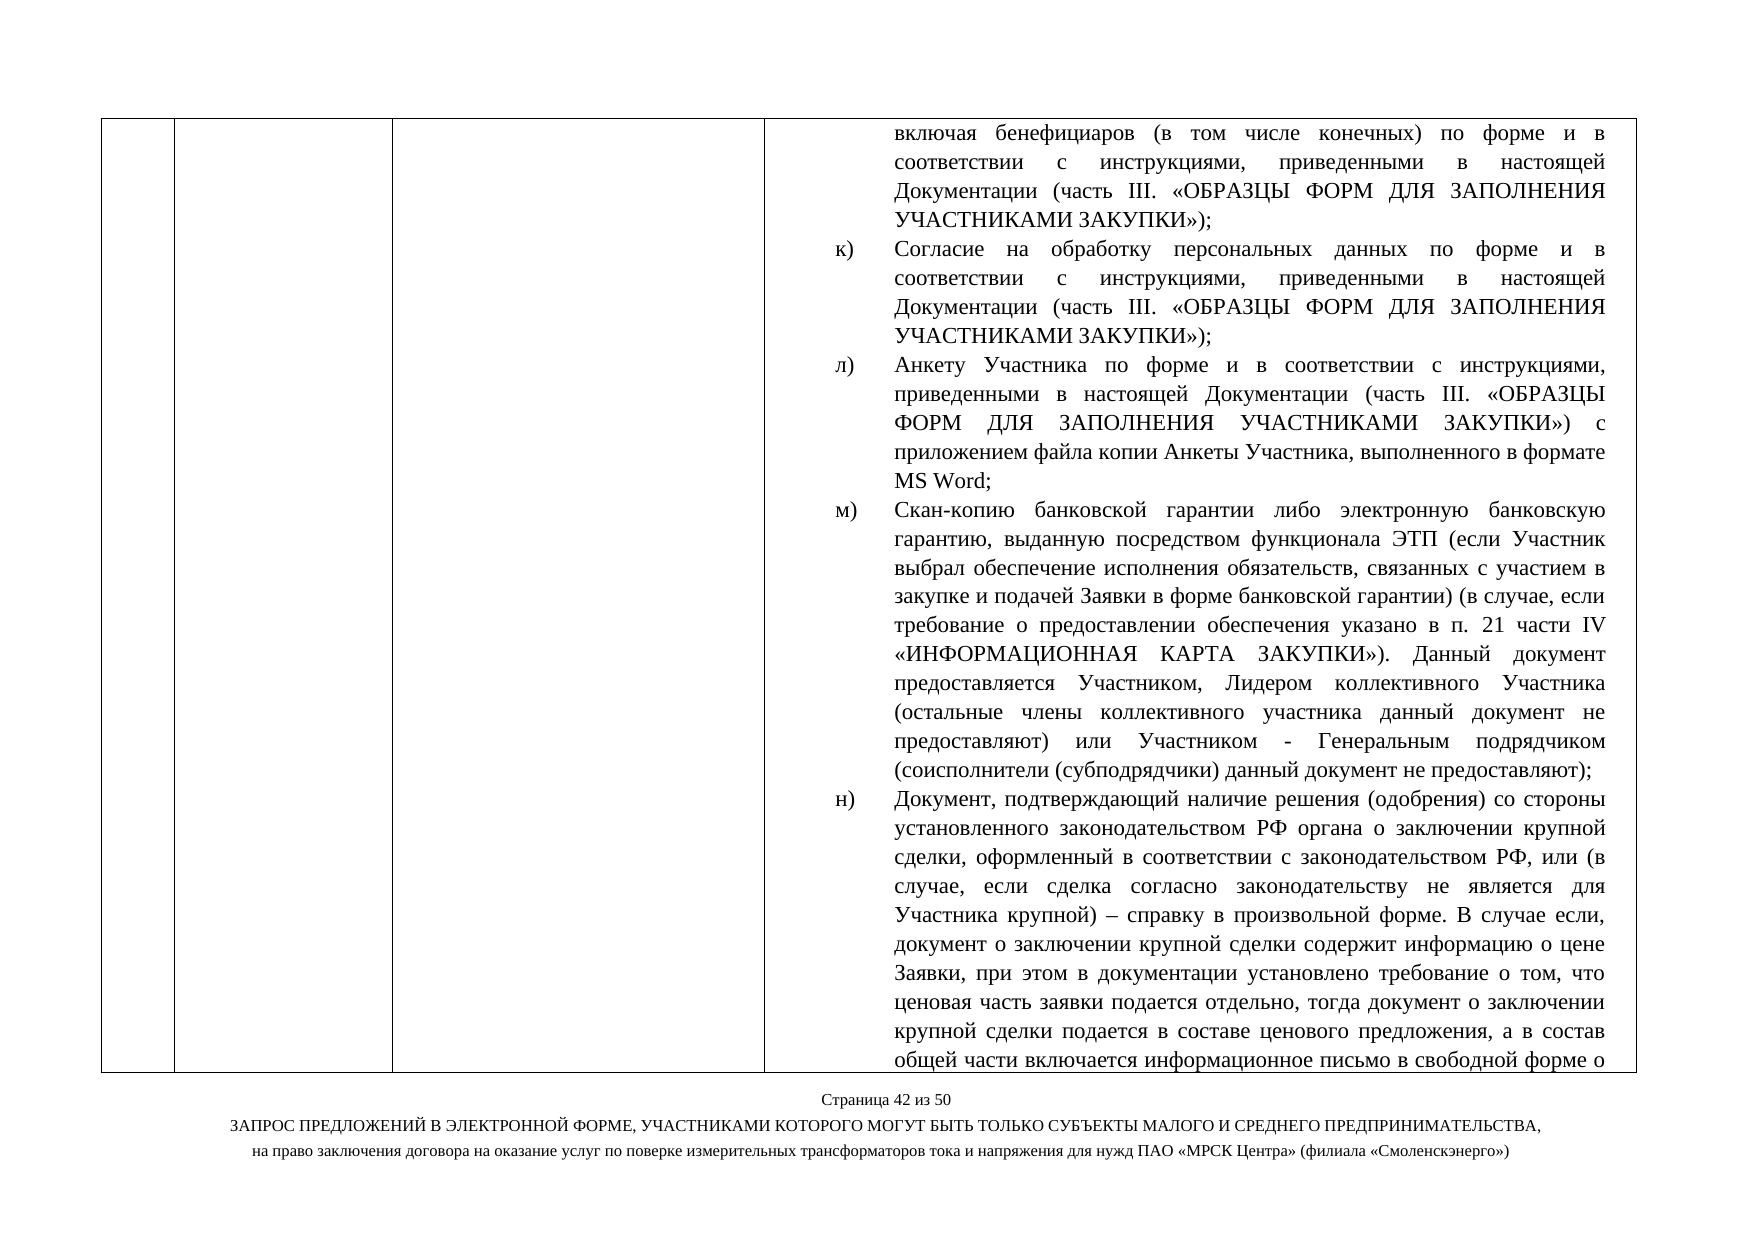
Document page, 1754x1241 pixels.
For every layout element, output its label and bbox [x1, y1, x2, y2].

table_cell [175, 119, 392, 1072]
table_cell [765, 119, 1636, 1072]
table_cell [393, 119, 764, 1072]
table_cell [102, 119, 174, 1072]
